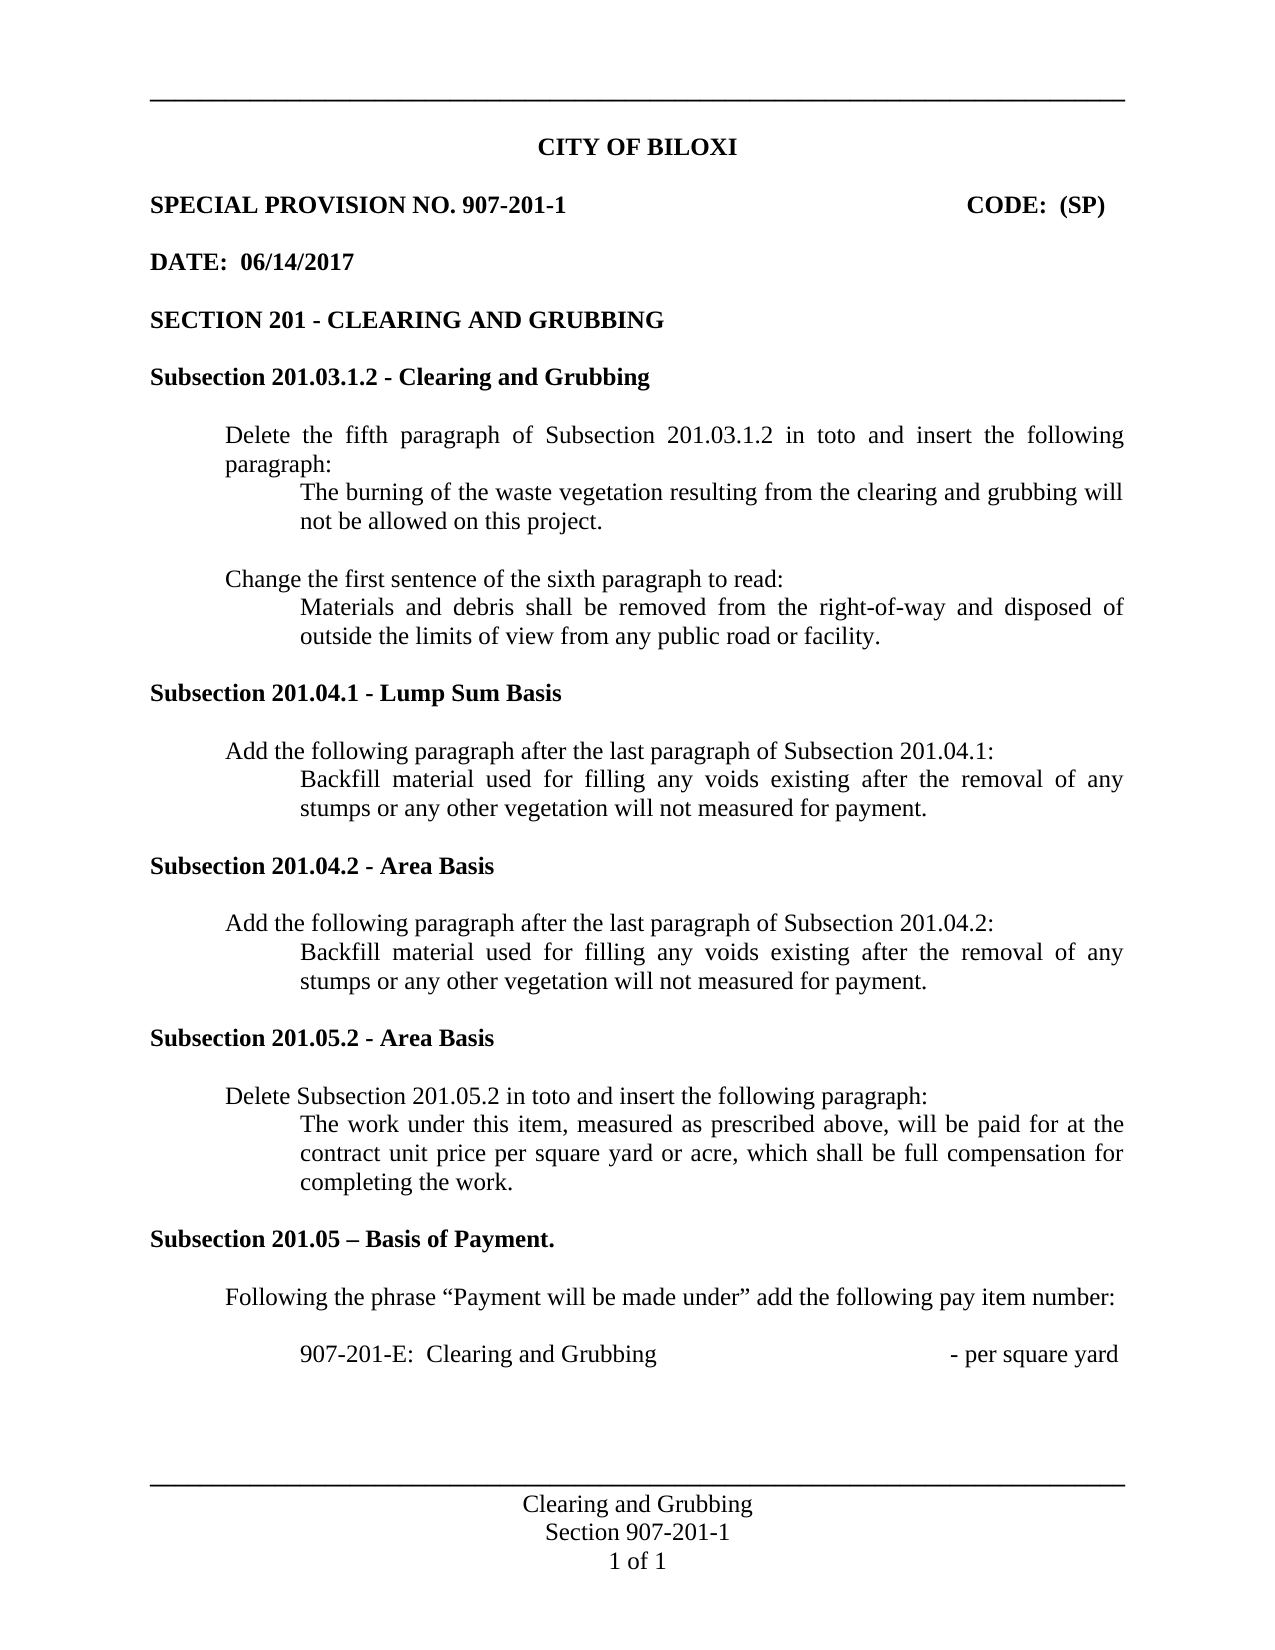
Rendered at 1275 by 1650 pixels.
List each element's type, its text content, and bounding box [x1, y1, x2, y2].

text Change the first sentence of the sixth paragraph to read: [225, 564, 1125, 592]
subtitle Subsection 201.05.2 - Area Basis [150, 1023, 1125, 1052]
text Add the following paragraph after the last paragraph of Subsection 201.04.1: [225, 736, 1125, 764]
text Backfill material used for filling any voids existing after the removal of any stumps or any other vegetation will not measured for payment. [300, 764, 1125, 822]
text Add the following paragraph after the last paragraph of Subsection 201.04.2: [225, 908, 1125, 937]
text Backfill material used for filling any voids existing after the removal of any stumps or any other vegetation will not measured for payment. [300, 937, 1125, 994]
text Following the phrase “Payment will be made under” add the following pay item number: [225, 1282, 1125, 1311]
text Delete Subsection 201.05.2 in toto and insert the following paragraph: [225, 1081, 1125, 1109]
text CITY OF BILOXI [150, 132, 1125, 161]
subtitle Subsection 201.04.2 - Area Basis [150, 851, 1125, 879]
subtitle Subsection 201.04.1 - Lump Sum Basis [150, 678, 1125, 707]
text DATE: 06/14/2017 [150, 247, 1125, 276]
text Delete the fifth paragraph of Subsection 201.03.1.2 in toto and insert the following paragraph: [225, 420, 1125, 477]
text The burning of the waste vegetation resulting from the clearing and grubbing will not be allowed on this project. [300, 477, 1125, 535]
text 907-201-E: Clearing and Grubbing - per square yard [300, 1339, 1125, 1368]
text Subsection 201.05 – Basis of Payment. [150, 1224, 1125, 1253]
text The work under this item, measured as prescribed above, will be paid for at the contract unit price per square yard or acre, which shall be full compensation for completing the work. [300, 1109, 1125, 1196]
text SECTION 201 - CLEARING AND GRUBBING [150, 305, 1125, 334]
text Materials and debris shall be removed from the right-of-way and disposed of outside the limits of view from any public road or facility. [300, 592, 1125, 650]
text SPECIAL PROVISION NO. 907-201-1 CODE: (SP) [150, 190, 1125, 219]
subtitle Subsection 201.03.1.2 - Clearing and Grubbing [150, 362, 1125, 391]
